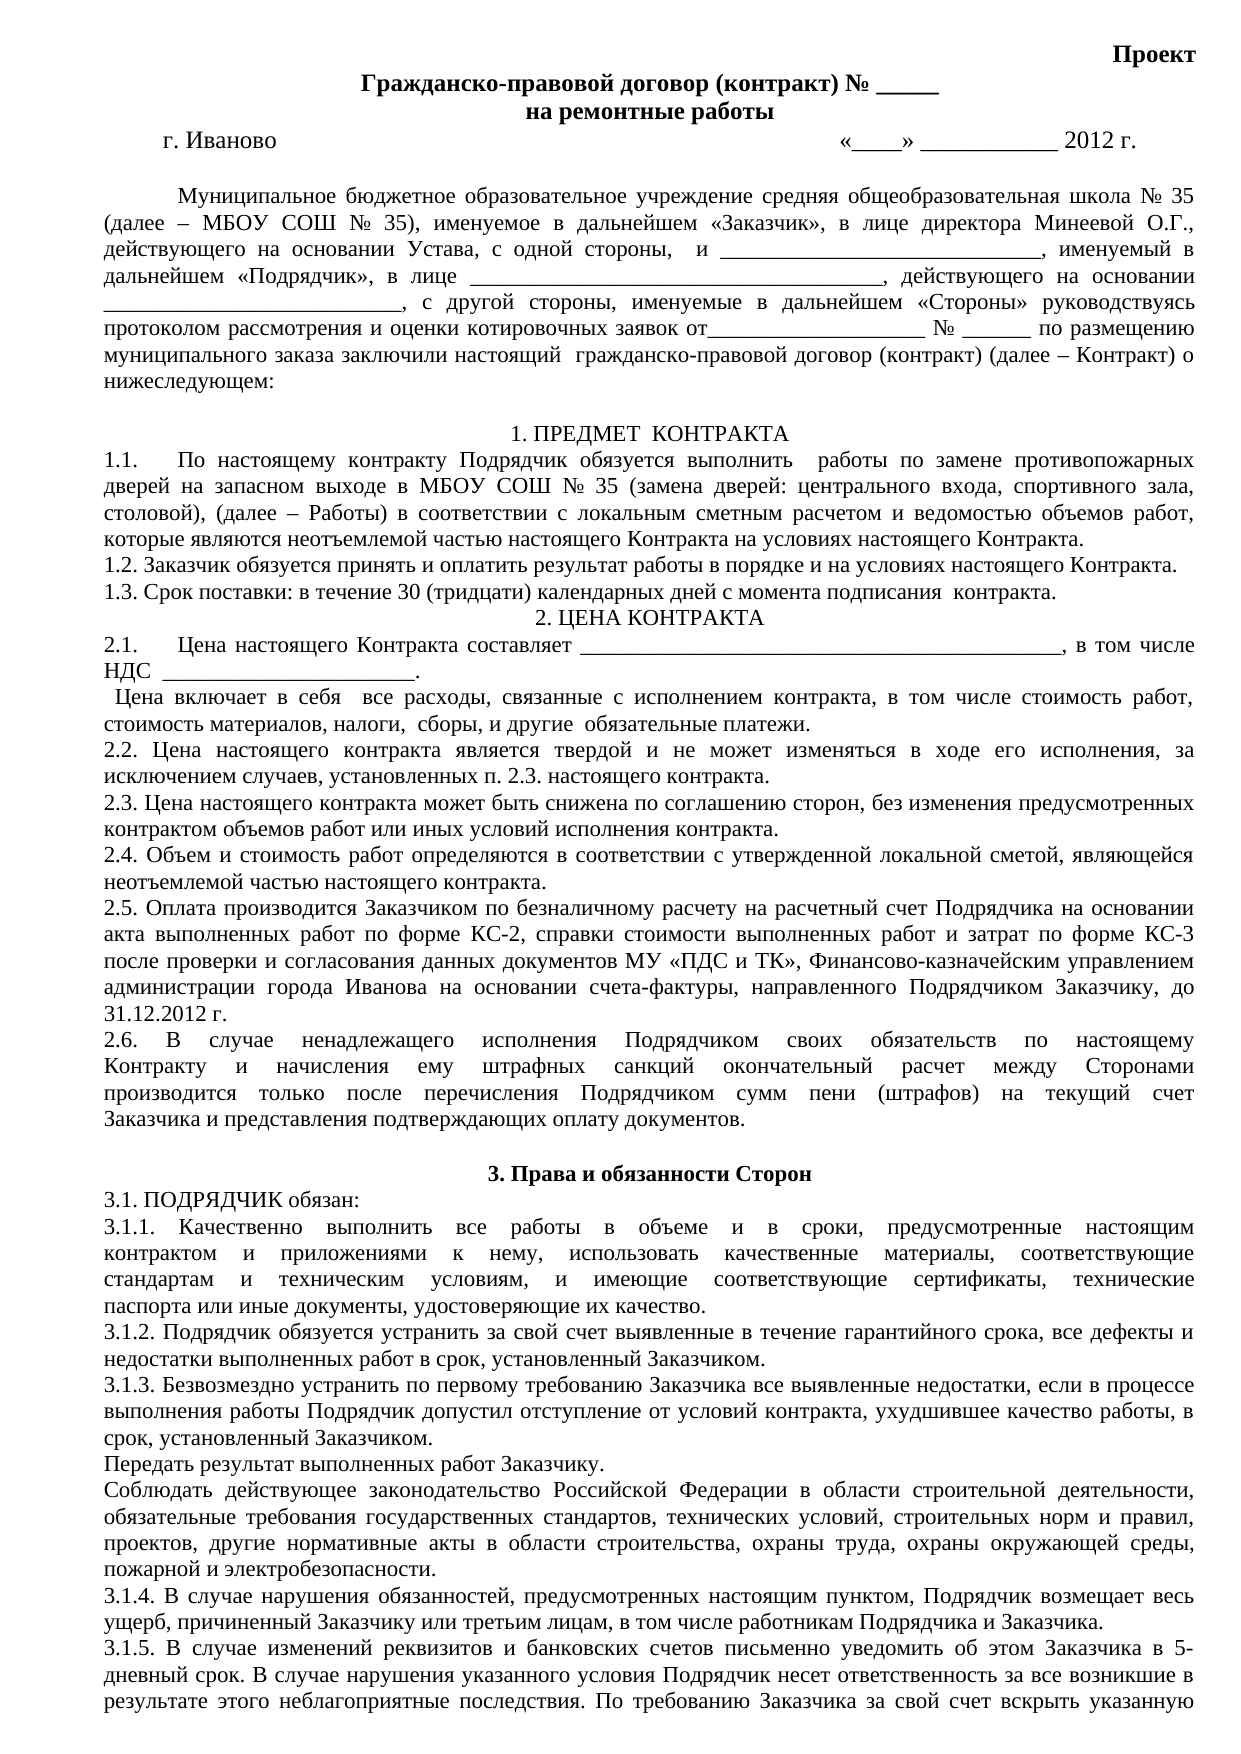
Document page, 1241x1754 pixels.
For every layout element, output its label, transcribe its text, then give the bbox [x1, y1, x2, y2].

text 3.1.2. Подрядчик обязуется устранить за свой счет выявленные в течение гарантийного срока, все дефекты и недостатки выполненных работ в срок, установленный Заказчиком. [103, 1318, 1196, 1371]
text 2.6. В случае ненадлежащего исполнения Подрядчиком своих обязательств по настоящему Контракту и начисления ему штрафных санкций окончательный расчет между Сторонами производится только после перечисления Подрядчиком сумм пени (штрафов) на текущий счет Заказчика и представления подтверждающих оплату документов. [103, 1026, 1196, 1131]
text Муниципальное бюджетное образовательное учреждение средняя общеобразовательная школа № 35 (далее – МБОУ СОШ № 35), именуемое в дальнейшем «Заказчик», в лице директора Минеевой О.Г., действующего на основании Устава, с одной стороны, и ____________________________, именуемый в дальнейшем «Подрядчик», в лице ____________________________________, действующего на основании __________________________, с другой стороны, именуемые в дальнейшем «Стороны» руководствуясь протоколом рассмотрения и оценки котировочных заявок от___________________ № ______ по размещению муниципального заказа заключили настоящий гражданско-правовой договор (контракт) (далее – Контракт) о нижеследующем: [103, 183, 1196, 393]
text 3.1.3. Безвозмездно устранить по первому требованию Заказчика все выявленные недостатки, если в процессе выполнения работы Подрядчик допустил отступление от условий контракта, ухудшившее качество работы, в срок, установленный Заказчиком. [103, 1371, 1196, 1450]
text 2.4. Объем и стоимость работ определяются в соответствии с утвержденной локальной сметой, являющейся неотъемлемой частью настоящего контракта. [103, 841, 1196, 894]
text на ремонтные работы [103, 96, 1196, 125]
text 3.1.1. Качественно выполнить все работы в объеме и в сроки, предусмотренные настоящим контрактом и приложениями к нему, использовать качественные материалы, соответствующие стандартам и техническим условиям, и имеющие соответствующие сертификаты, технические паспорта или иные документы, удостоверяющие их качество. [103, 1213, 1196, 1318]
text Передать результат выполненных работ Заказчику. [103, 1450, 1196, 1476]
text 1.1. По настоящему контракту Подрядчик обязуется выполнить работы по замене противопожарных дверей на запасном выходе в МБОУ СОШ № 35 (замена дверей: центрального входа, спортивного зала, столовой), (далее – Работы) в соответствии с локальным сметным расчетом и ведомостью объемов работ, которые являются неотъемлемой частью настоящего Контракта на условиях настоящего Контракта. [103, 446, 1196, 552]
text Проект [103, 39, 1196, 68]
text 2.2. Цена настоящего контракта является твердой и не может изменяться в ходе его исполнения, за исключением случаев, установленных п. 2.3. настоящего контракта. [103, 736, 1196, 789]
text 1. ПРЕДМЕТ КОНТРАКТА [103, 420, 1196, 446]
text 2.1. Цена настоящего Контракта составляет __________________________________________, в том числе НДС ______________________. [103, 631, 1196, 683]
text 1.3. Срок поставки: в течение 30 (тридцати) календарных дней с момента подписания контракта. [103, 578, 1196, 604]
text 2. ЦЕНА КОНТРАКТА [103, 604, 1196, 631]
text 3.1.4. В случае нарушения обязанностей, предусмотренных настоящим пунктом, Подрядчик возмещает весь ущерб, причиненный Заказчику или третьим лицам, в том числе работникам Подрядчика и Заказчика. [103, 1582, 1196, 1634]
text 3.1. ПОДРЯДЧИК обязан: [103, 1186, 1196, 1213]
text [103, 1634, 1196, 1713]
text 2.3. Цена настоящего контракта может быть снижена по соглашению сторон, без изменения предусмотренных контрактом объемов работ или иных условий исполнения контракта. [103, 789, 1196, 841]
text Соблюдать действующее законодательство Российской Федерации в области строительной деятельности, обязательные требования государственных стандартов, технических условий, строительных норм и правил, проектов, другие нормативные акты в области строительства, охраны труда, охраны окружающей среды, пожарной и электробезопасности. [103, 1476, 1196, 1582]
text 3. Права и обязанности Сторон [103, 1160, 1196, 1186]
text 2.5. Оплата производится Заказчиком по безналичному расчету на расчетный счет Подрядчика на основании акта выполненных работ по форме КС-2, справки стоимости выполненных работ и затрат по форме КС-3 после проверки и согласования данных документов МУ «ПДС и ТК», Финансово-казначейским управлением администрации города Иванова на основании счета-фактуры, направленного Подрядчиком Заказчику, до 31.12.2012 г. [103, 894, 1196, 1026]
text Цена включает в себя все расходы, связанные с исполнением контракта, в том числе стоимость работ, стоимость материалов, налоги, сборы, и другие обязательные платежи. [103, 683, 1196, 736]
text Гражданско-правовой договор (контракт) № _____ [103, 68, 1196, 96]
text 1.2. Заказчик обязуется принять и оплатить результат работы в порядке и на условиях настоящего Контракта. [103, 552, 1196, 578]
text г. Иваново «____» ___________ . [103, 125, 1196, 154]
